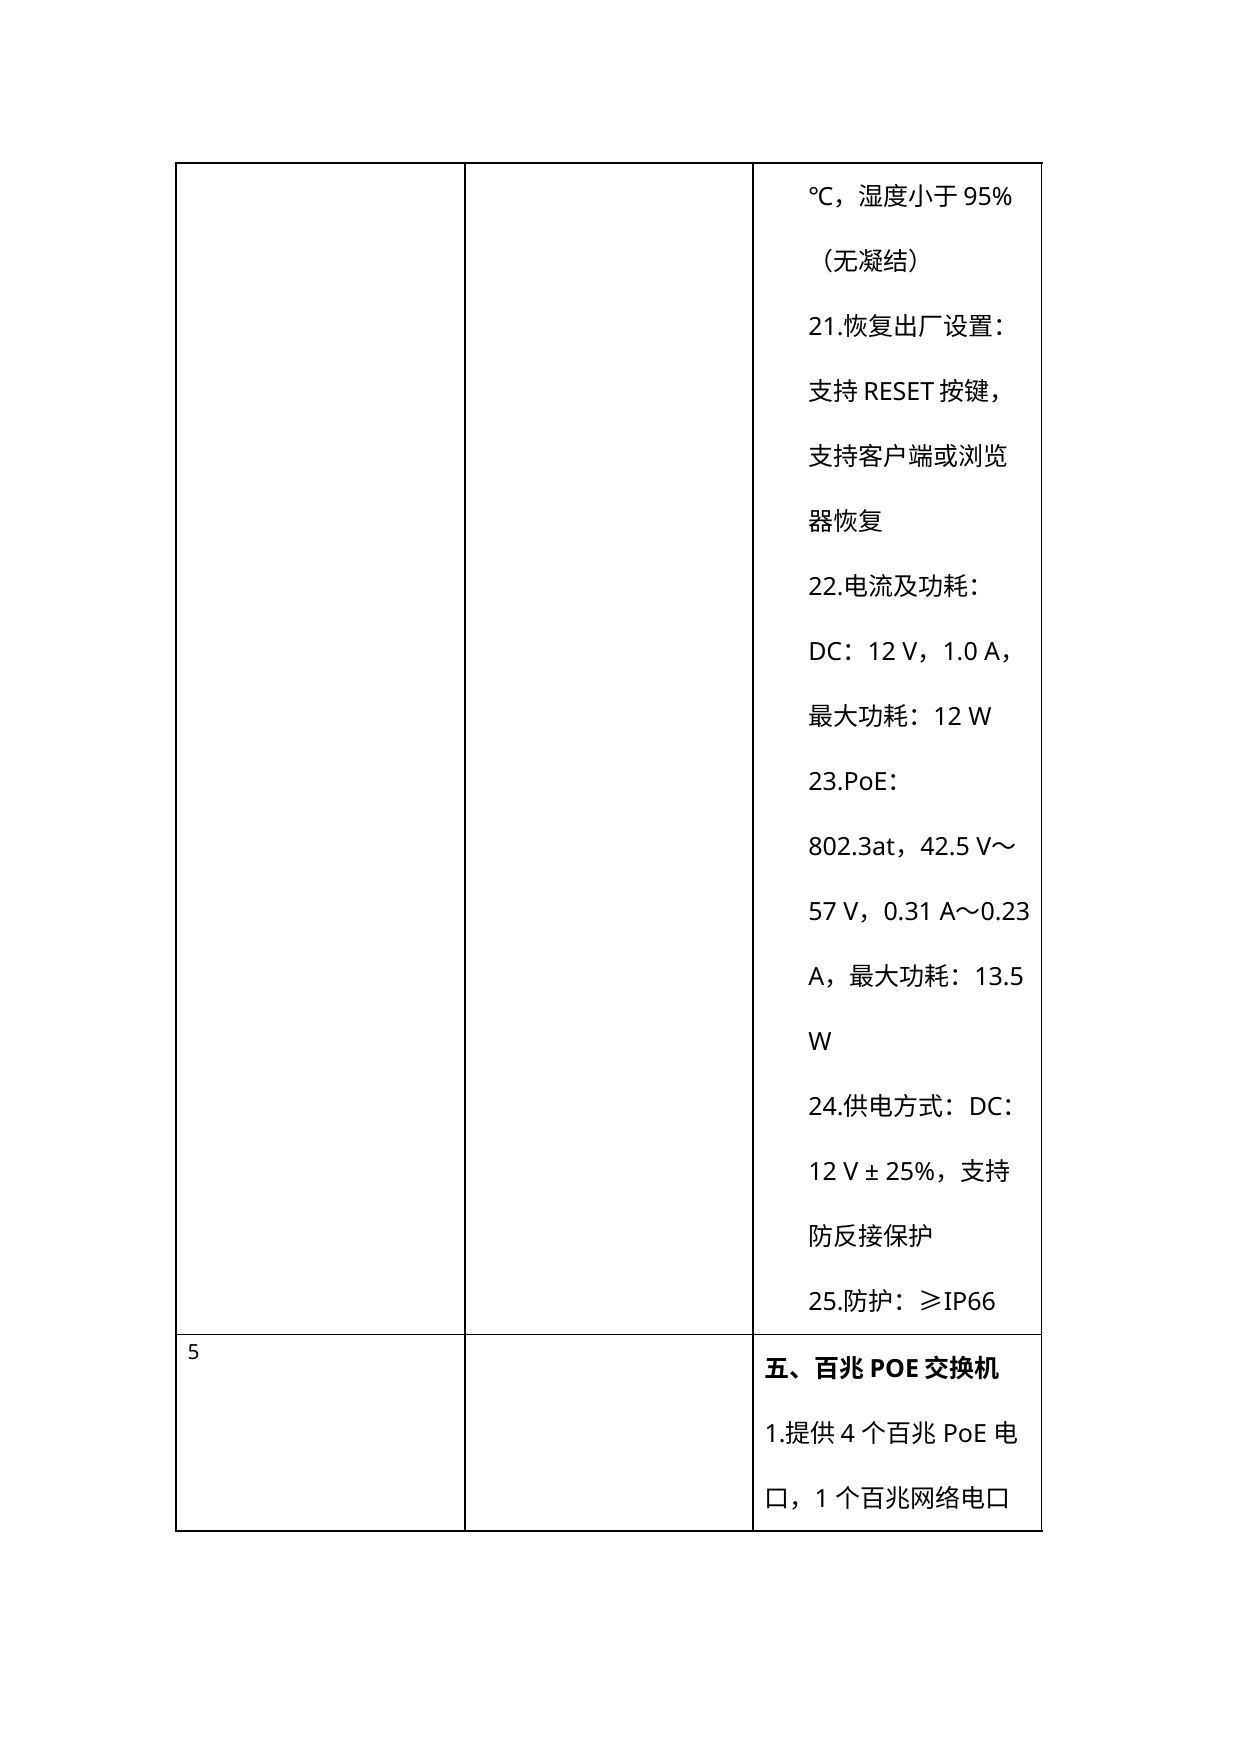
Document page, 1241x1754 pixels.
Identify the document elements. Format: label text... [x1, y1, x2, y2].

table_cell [754, 1335, 1041, 1530]
table_cell [466, 164, 752, 1333]
table_cell 5 [177, 1335, 464, 1530]
table_cell [466, 1335, 752, 1530]
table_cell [754, 164, 1041, 1333]
table_cell 4 [177, 164, 464, 1333]
